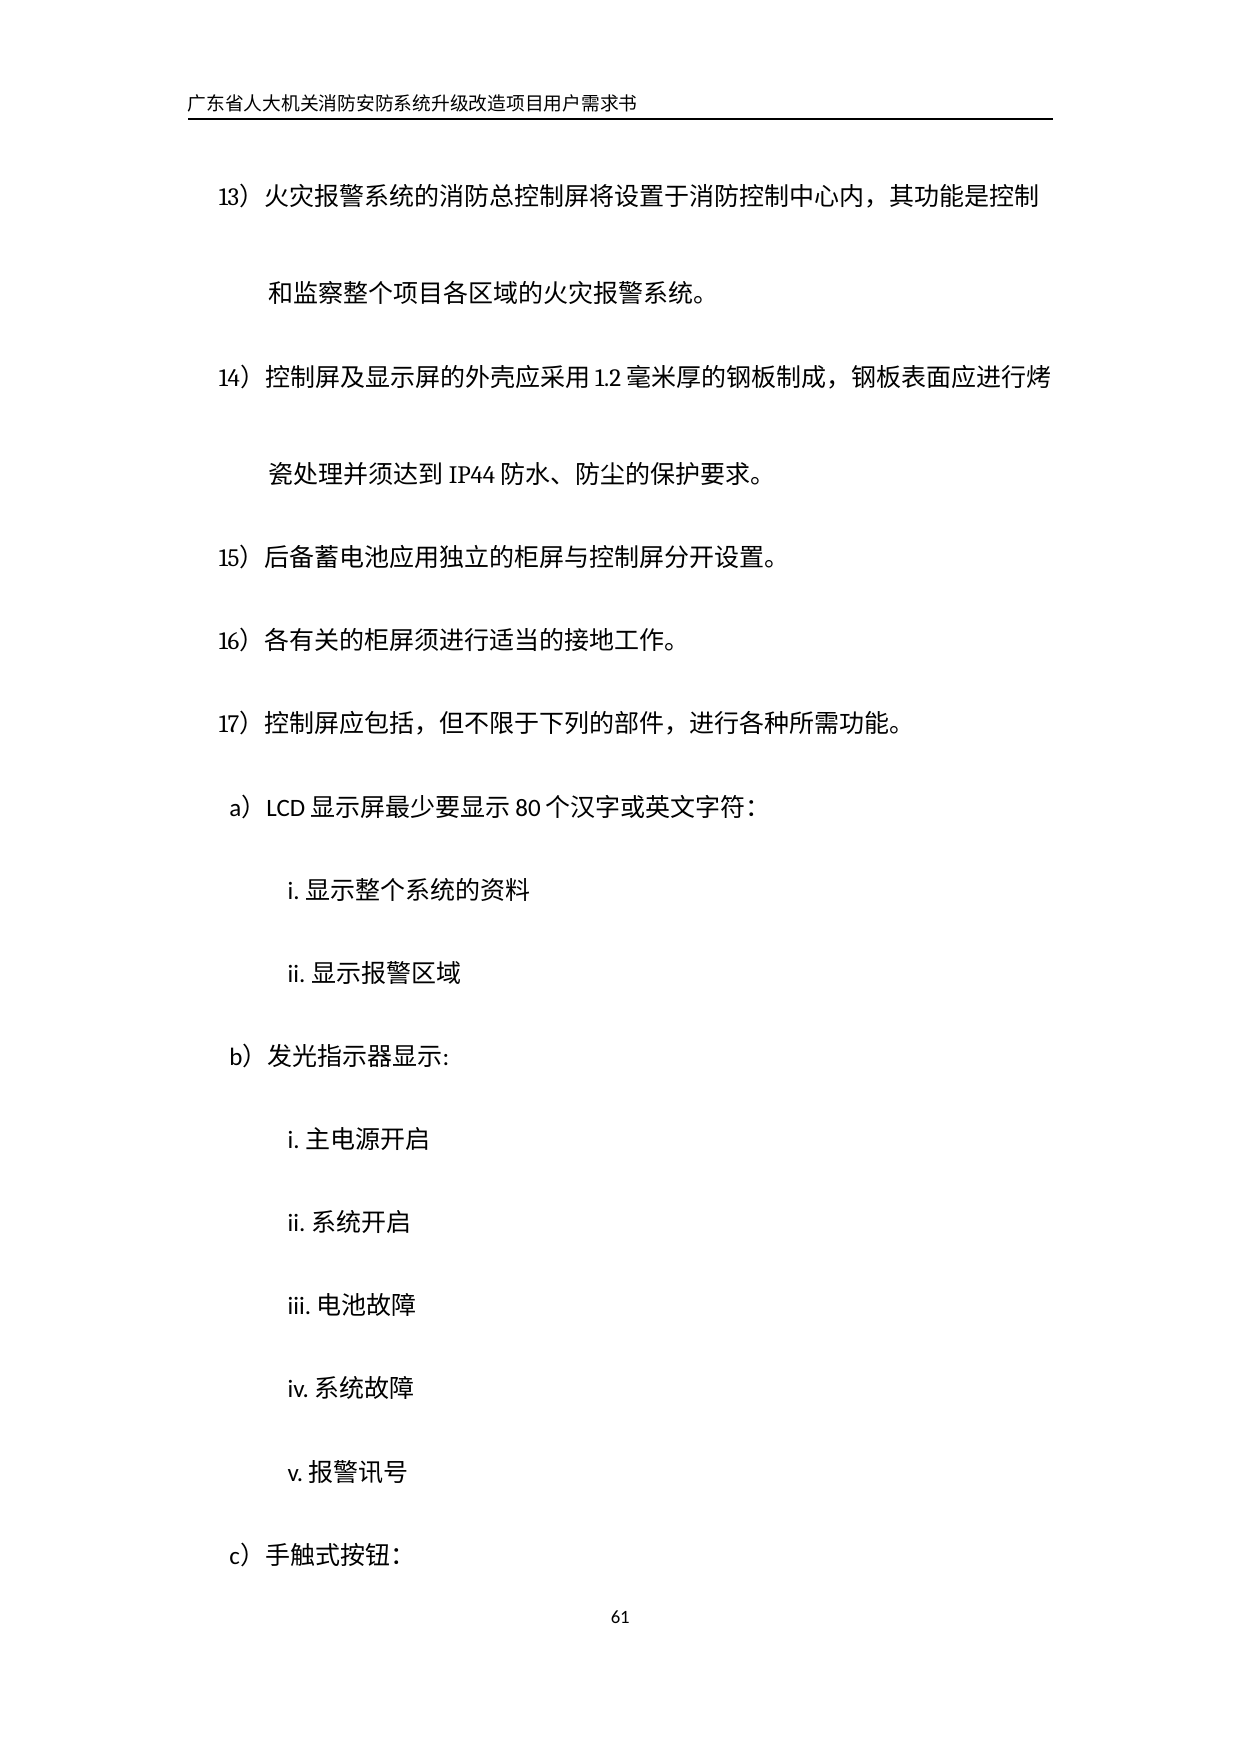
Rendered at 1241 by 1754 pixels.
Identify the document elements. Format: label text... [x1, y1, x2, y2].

text LCD显示屏最少要显示80个汉字或英文字符： [187, 773, 1053, 838]
text 电池故障 [237, 1271, 1053, 1336]
text 主电源开启 [237, 1105, 1053, 1170]
text 各有关的柜屏须进行适当的接地工作。 [218, 606, 1053, 671]
text 控制屏及显示屏的外壳应采用1.2毫米厚的钢板制成，钢板表面应进行烤瓷处理并须达到IP44防水、防尘的保护要求。 [218, 343, 1053, 505]
text 显示整个系统的资料 [237, 856, 1053, 921]
text 发光指示器显示: [187, 1022, 1053, 1087]
text 系统故障 [237, 1354, 1053, 1419]
text 火灾报警系统的消防总控制屏将设置于消防控制中心内，其功能是控制和监察整个项目各区域的火灾报警系统。 [218, 162, 1053, 324]
text 显示报警区域 [237, 939, 1053, 1004]
text 控制屏应包括，但不限于下列的部件，进行各种所需功能。 [218, 689, 1053, 754]
text 手触式按钮： [187, 1521, 1053, 1586]
text 后备蓄电池应用独立的柜屏与控制屏分开设置。 [218, 523, 1053, 588]
text 系统开启 [237, 1188, 1053, 1253]
text 报警讯号 [237, 1438, 1053, 1503]
